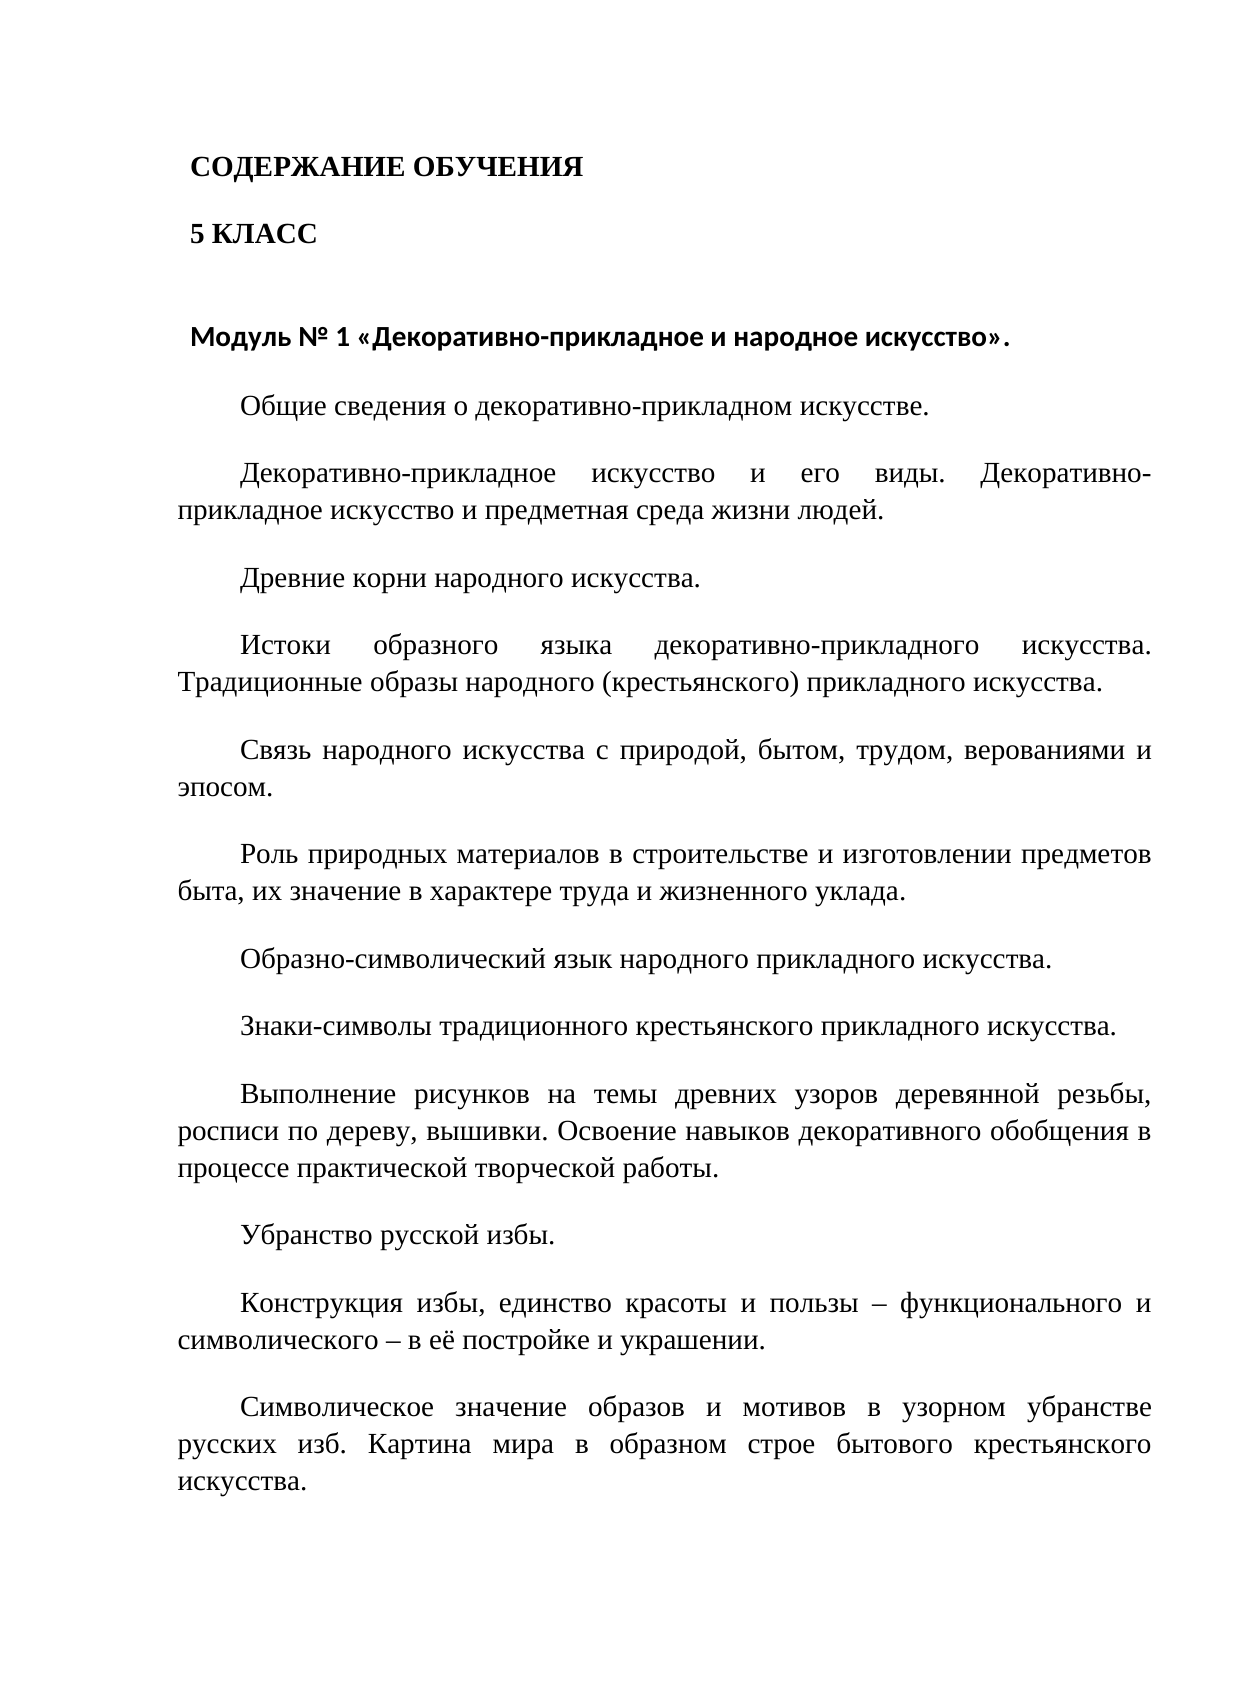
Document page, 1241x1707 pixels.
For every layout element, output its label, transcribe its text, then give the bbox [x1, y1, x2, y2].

text Символическое значение образов и мотивов в узорном убранстве русских изб. Картина мира в образном строе бытового крестьянского искусства. [177, 1389, 1152, 1497]
text 5 КЛАСС [190, 216, 1152, 250]
text Связь народного искусства с природой, бытом, трудом, верованиями и эпосом. [177, 732, 1152, 802]
text Истоки образного языка декоративно-прикладного искусства. Традиционные образы народного (крестьянского) прикладного искусства. [177, 627, 1152, 698]
text Древние корни народного искусства. [177, 560, 1152, 593]
text Конструкция избы, единство красоты и пользы – функционального и символического – в её постройке и украшении. [177, 1285, 1152, 1355]
text Общие сведения о декоративно-прикладном искусстве. [177, 388, 1152, 421]
text Выполнение рисунков на темы древних узоров деревянной резьбы, росписи по дереву, вышивки. Освоение навыков декоративного обобщения в процессе практической творческой работы. [177, 1076, 1152, 1183]
text Роль природных материалов в строительстве и изготовлении предметов быта, их значение в характере труда и жизненного уклада. [177, 836, 1152, 907]
text Убранство русской избы. [177, 1217, 1152, 1251]
text ​Модуль № 1 «Декоративно-прикладное и народное искусство». [190, 318, 1152, 353]
text Знаки-символы традиционного крестьянского прикладного искусства. [177, 1008, 1152, 1042]
text Декоративно-прикладное искусство и его виды. Декоративно-прикладное искусство и предметная среда жизни людей. [177, 455, 1152, 526]
text СОДЕРЖАНИЕ ОБУЧЕНИЯ [190, 149, 1152, 182]
text Образно-символический язык народного прикладного искусства. [177, 941, 1152, 974]
